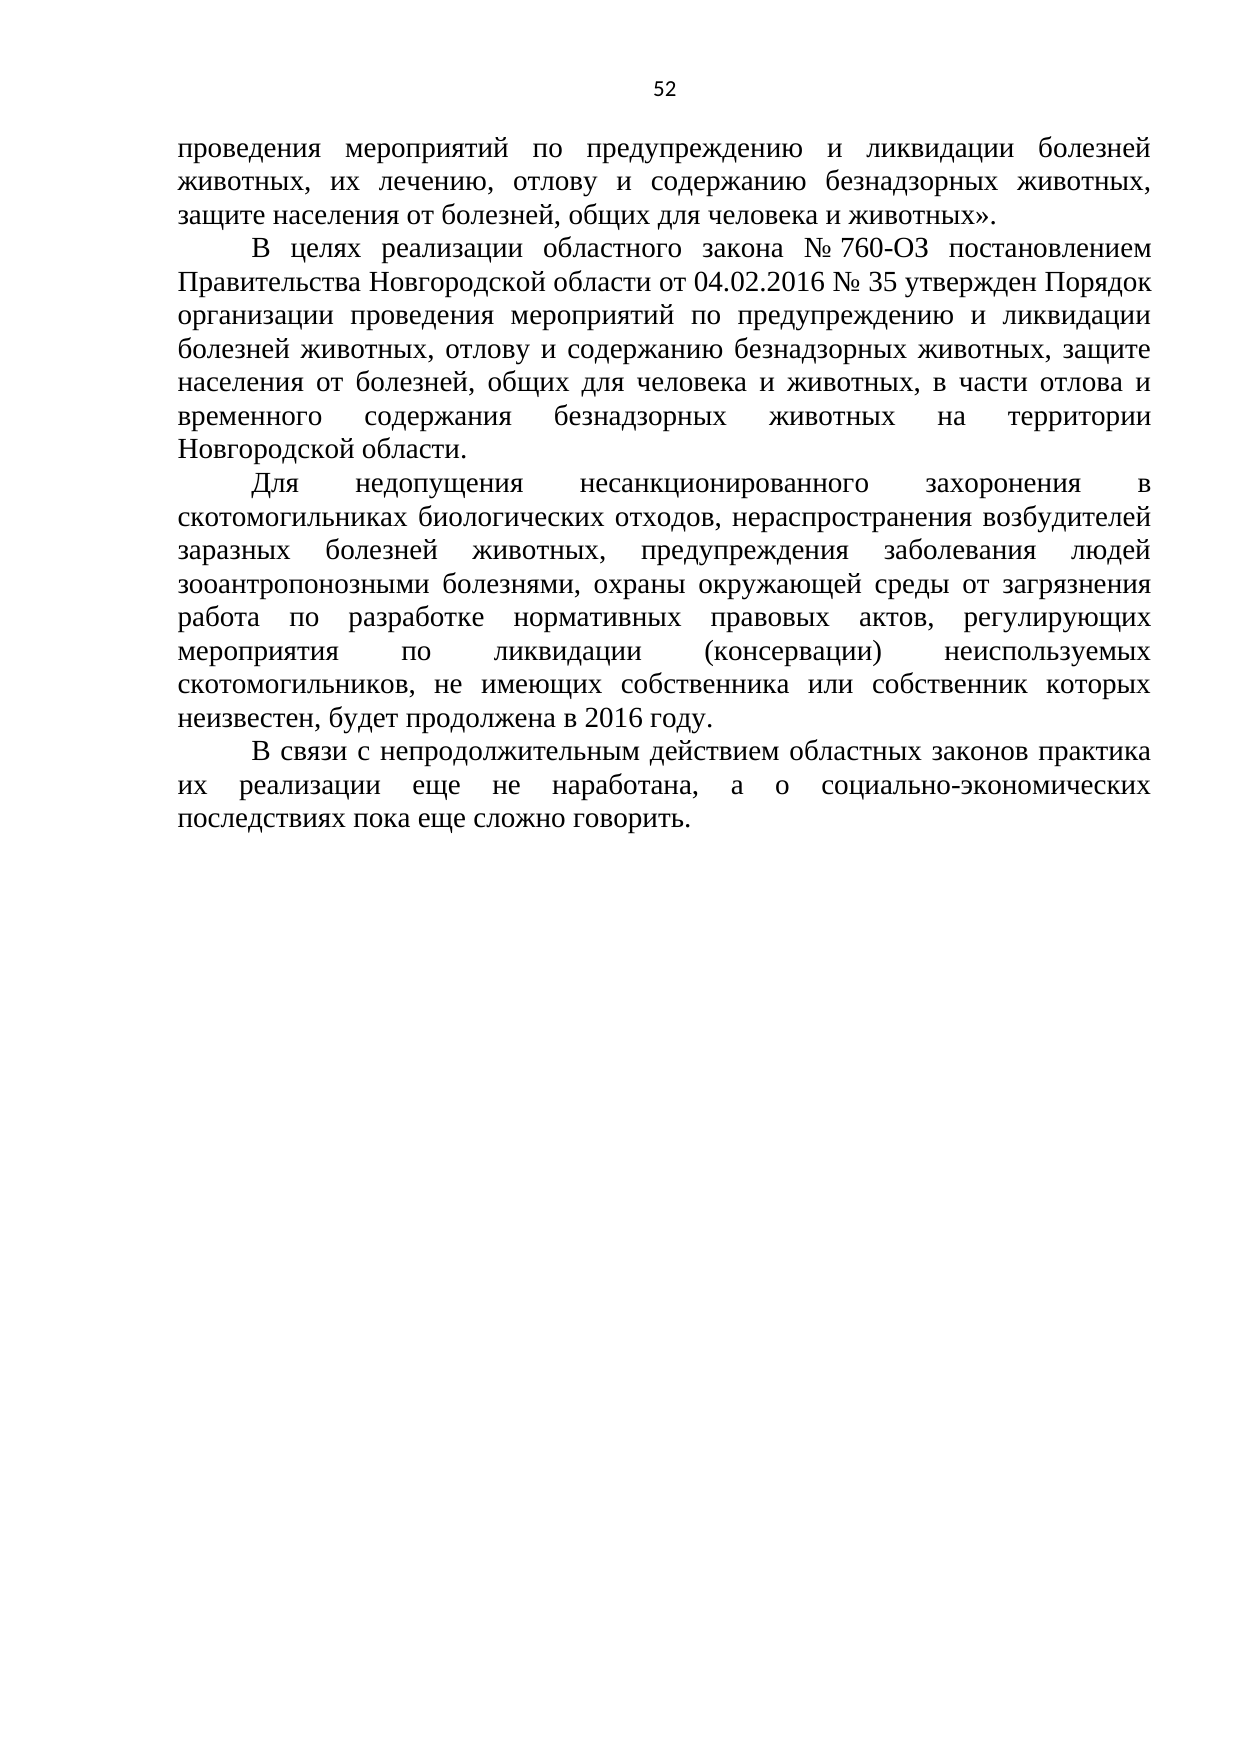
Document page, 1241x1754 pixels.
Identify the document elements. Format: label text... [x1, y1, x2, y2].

text Для недопущения несанкционированного захоронения в скотомогильниках биологических отходов, нераспространения возбудителей заразных болезней животных, предупреждения заболевания людей зооантропонозными болезнями, охраны окружающей среды от загрязнения работа по разработке нормативных правовых актов, регулирующих мероприятия по ликвидации (консервации) неиспользуемых скотомогильников, не имеющих собственника или собственник которых неизвестен, будет продолжена в 2016 году. [177, 465, 1152, 733]
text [177, 130, 1152, 230]
text В целях реализации областного закона № 760-ОЗ постановлением Правительства Новгородской области от 04.02.2016 № 35 утвержден Порядок организации проведения мероприятий по предупреждению и ликвидации болезней животных, отлову и содержанию безнадзорных животных, защите населения от болезней, общих для человека и животных, в части отлова и временного содержания безнадзорных животных на территории Новгородской области. [177, 230, 1152, 465]
text В связи с непродолжительным действием областных законов практика их реализации еще не наработана, а о социально-экономических последствиях пока еще сложно говорить. [177, 733, 1152, 834]
